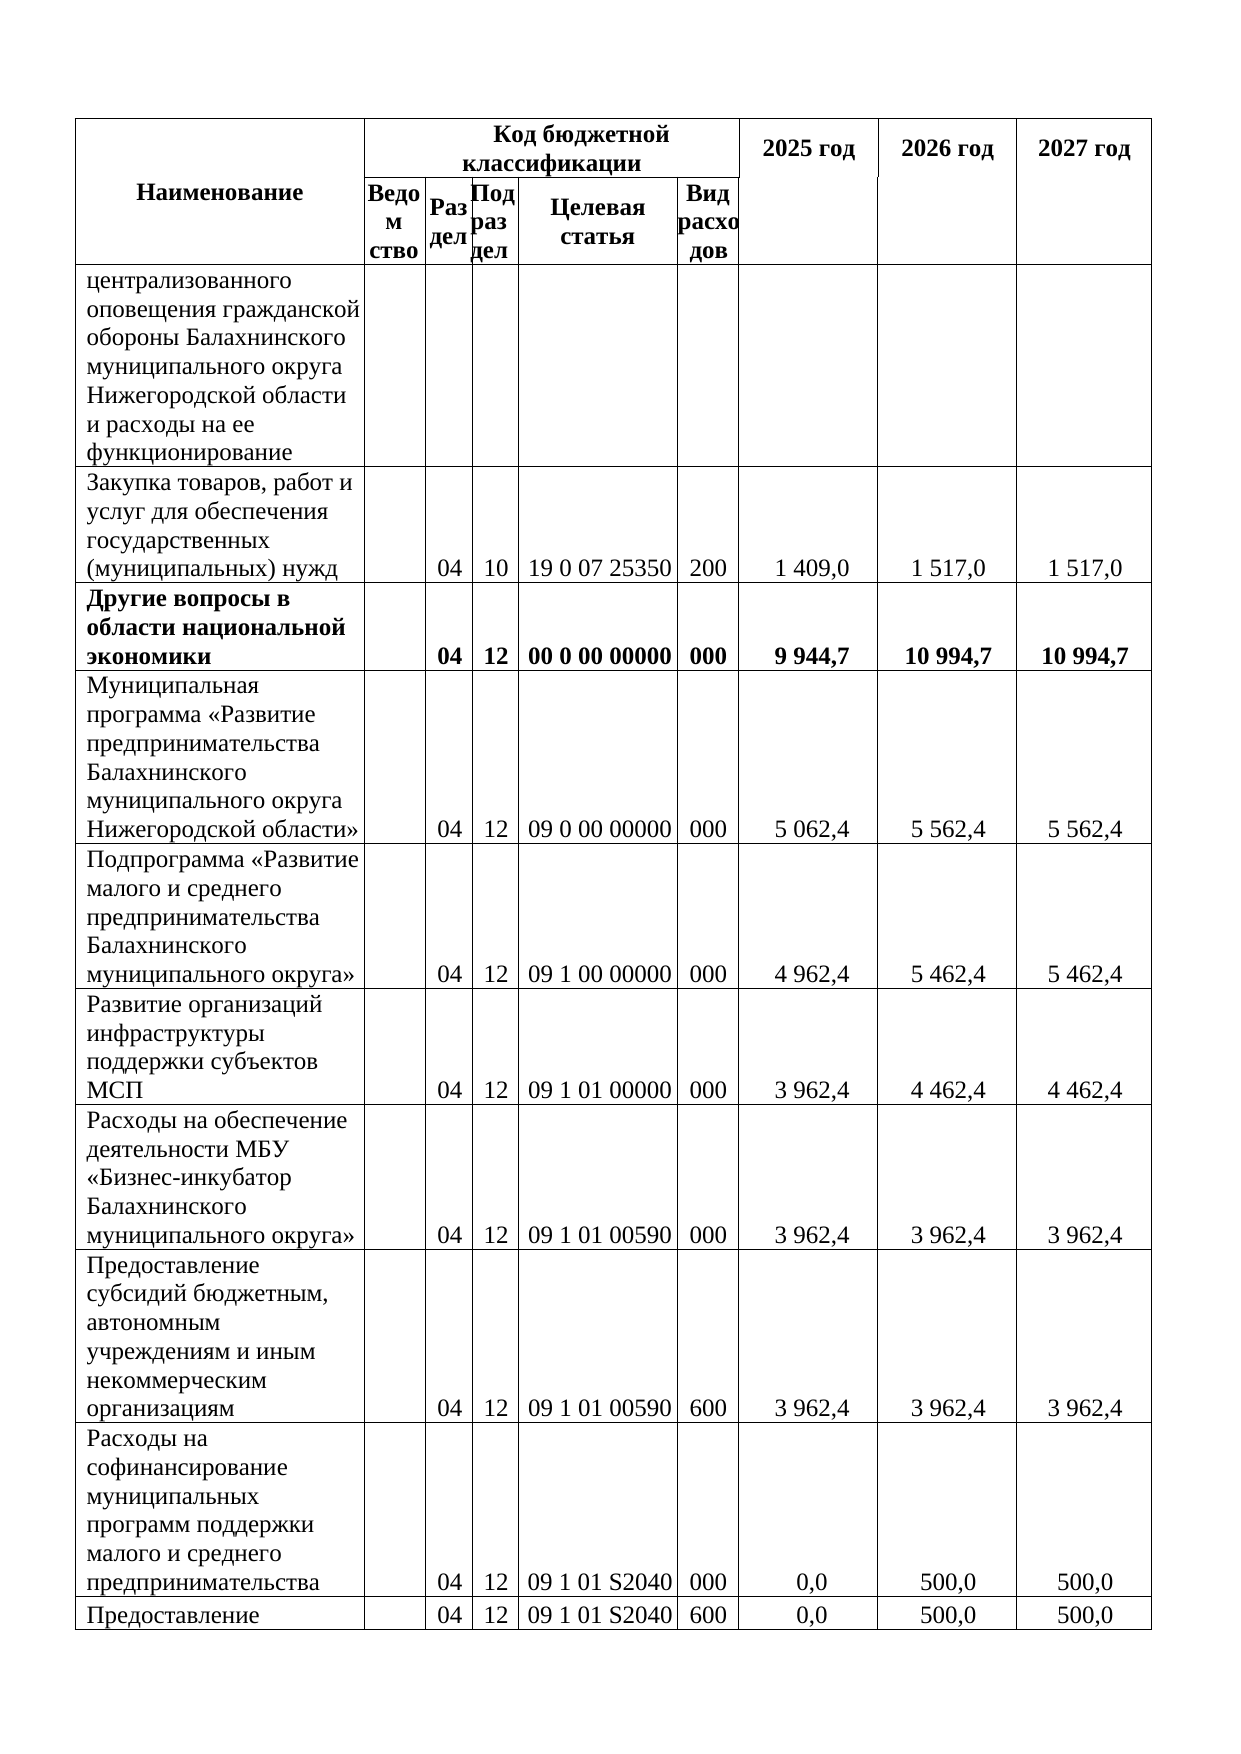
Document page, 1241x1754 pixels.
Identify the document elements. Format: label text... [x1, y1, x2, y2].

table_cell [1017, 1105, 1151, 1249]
table_cell Ведом ство [365, 178, 425, 264]
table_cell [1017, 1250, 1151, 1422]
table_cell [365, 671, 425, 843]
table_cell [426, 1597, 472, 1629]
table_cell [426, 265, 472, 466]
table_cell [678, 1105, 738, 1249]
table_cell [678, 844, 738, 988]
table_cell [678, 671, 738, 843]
table_cell Раз дел [426, 178, 472, 264]
table_cell [739, 177, 877, 264]
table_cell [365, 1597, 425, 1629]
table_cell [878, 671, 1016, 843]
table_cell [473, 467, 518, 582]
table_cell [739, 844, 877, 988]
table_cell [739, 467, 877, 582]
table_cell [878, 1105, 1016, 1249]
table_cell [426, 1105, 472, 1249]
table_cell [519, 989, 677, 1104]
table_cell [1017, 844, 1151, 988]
table_header Наименование [76, 119, 364, 264]
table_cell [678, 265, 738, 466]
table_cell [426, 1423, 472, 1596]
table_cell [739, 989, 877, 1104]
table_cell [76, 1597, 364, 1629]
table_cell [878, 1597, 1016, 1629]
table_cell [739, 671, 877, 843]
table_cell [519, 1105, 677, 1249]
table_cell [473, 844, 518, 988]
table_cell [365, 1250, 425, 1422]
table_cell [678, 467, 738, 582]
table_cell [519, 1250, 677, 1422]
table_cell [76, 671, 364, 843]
table_cell [878, 177, 1016, 264]
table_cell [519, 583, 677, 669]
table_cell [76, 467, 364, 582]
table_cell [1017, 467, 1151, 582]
table_cell [1017, 177, 1151, 264]
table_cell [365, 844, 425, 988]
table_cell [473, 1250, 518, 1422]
table_header 2027 год [1017, 119, 1151, 177]
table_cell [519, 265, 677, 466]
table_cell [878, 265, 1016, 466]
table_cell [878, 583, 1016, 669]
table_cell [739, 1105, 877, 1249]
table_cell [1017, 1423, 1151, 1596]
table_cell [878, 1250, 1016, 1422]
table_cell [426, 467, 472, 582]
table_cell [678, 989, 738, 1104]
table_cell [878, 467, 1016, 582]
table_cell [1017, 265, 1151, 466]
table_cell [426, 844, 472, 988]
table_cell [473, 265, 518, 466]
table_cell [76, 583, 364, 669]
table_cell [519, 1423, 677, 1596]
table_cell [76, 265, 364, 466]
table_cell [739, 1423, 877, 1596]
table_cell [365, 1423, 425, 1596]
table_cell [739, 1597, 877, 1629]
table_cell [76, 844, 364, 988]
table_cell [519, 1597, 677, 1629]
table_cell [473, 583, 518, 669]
table_cell Под раз дел [473, 178, 518, 264]
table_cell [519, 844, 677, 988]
table_header Код бюджетной классификации [365, 119, 739, 177]
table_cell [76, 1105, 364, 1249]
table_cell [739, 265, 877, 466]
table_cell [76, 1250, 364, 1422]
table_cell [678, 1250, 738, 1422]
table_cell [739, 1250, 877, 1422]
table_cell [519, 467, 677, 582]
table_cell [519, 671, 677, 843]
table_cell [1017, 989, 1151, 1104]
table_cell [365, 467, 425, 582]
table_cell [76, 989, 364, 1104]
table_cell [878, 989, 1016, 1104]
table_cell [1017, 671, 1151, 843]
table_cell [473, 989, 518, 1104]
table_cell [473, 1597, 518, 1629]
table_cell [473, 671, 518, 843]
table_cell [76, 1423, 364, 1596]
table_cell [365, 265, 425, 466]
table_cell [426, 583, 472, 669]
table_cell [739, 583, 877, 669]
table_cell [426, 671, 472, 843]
table_header 2025 год [740, 119, 878, 177]
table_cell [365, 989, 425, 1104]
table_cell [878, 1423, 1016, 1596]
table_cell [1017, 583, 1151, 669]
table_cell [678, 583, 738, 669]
table_cell Вид расходов [678, 178, 738, 264]
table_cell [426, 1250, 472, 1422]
table_cell Целевая статья [519, 178, 677, 264]
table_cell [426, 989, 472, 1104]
table_header 2026 год [879, 119, 1016, 177]
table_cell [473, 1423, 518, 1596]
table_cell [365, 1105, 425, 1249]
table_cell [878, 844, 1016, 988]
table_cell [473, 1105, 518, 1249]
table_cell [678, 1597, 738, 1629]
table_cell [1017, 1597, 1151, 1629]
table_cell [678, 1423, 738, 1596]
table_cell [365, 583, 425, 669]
